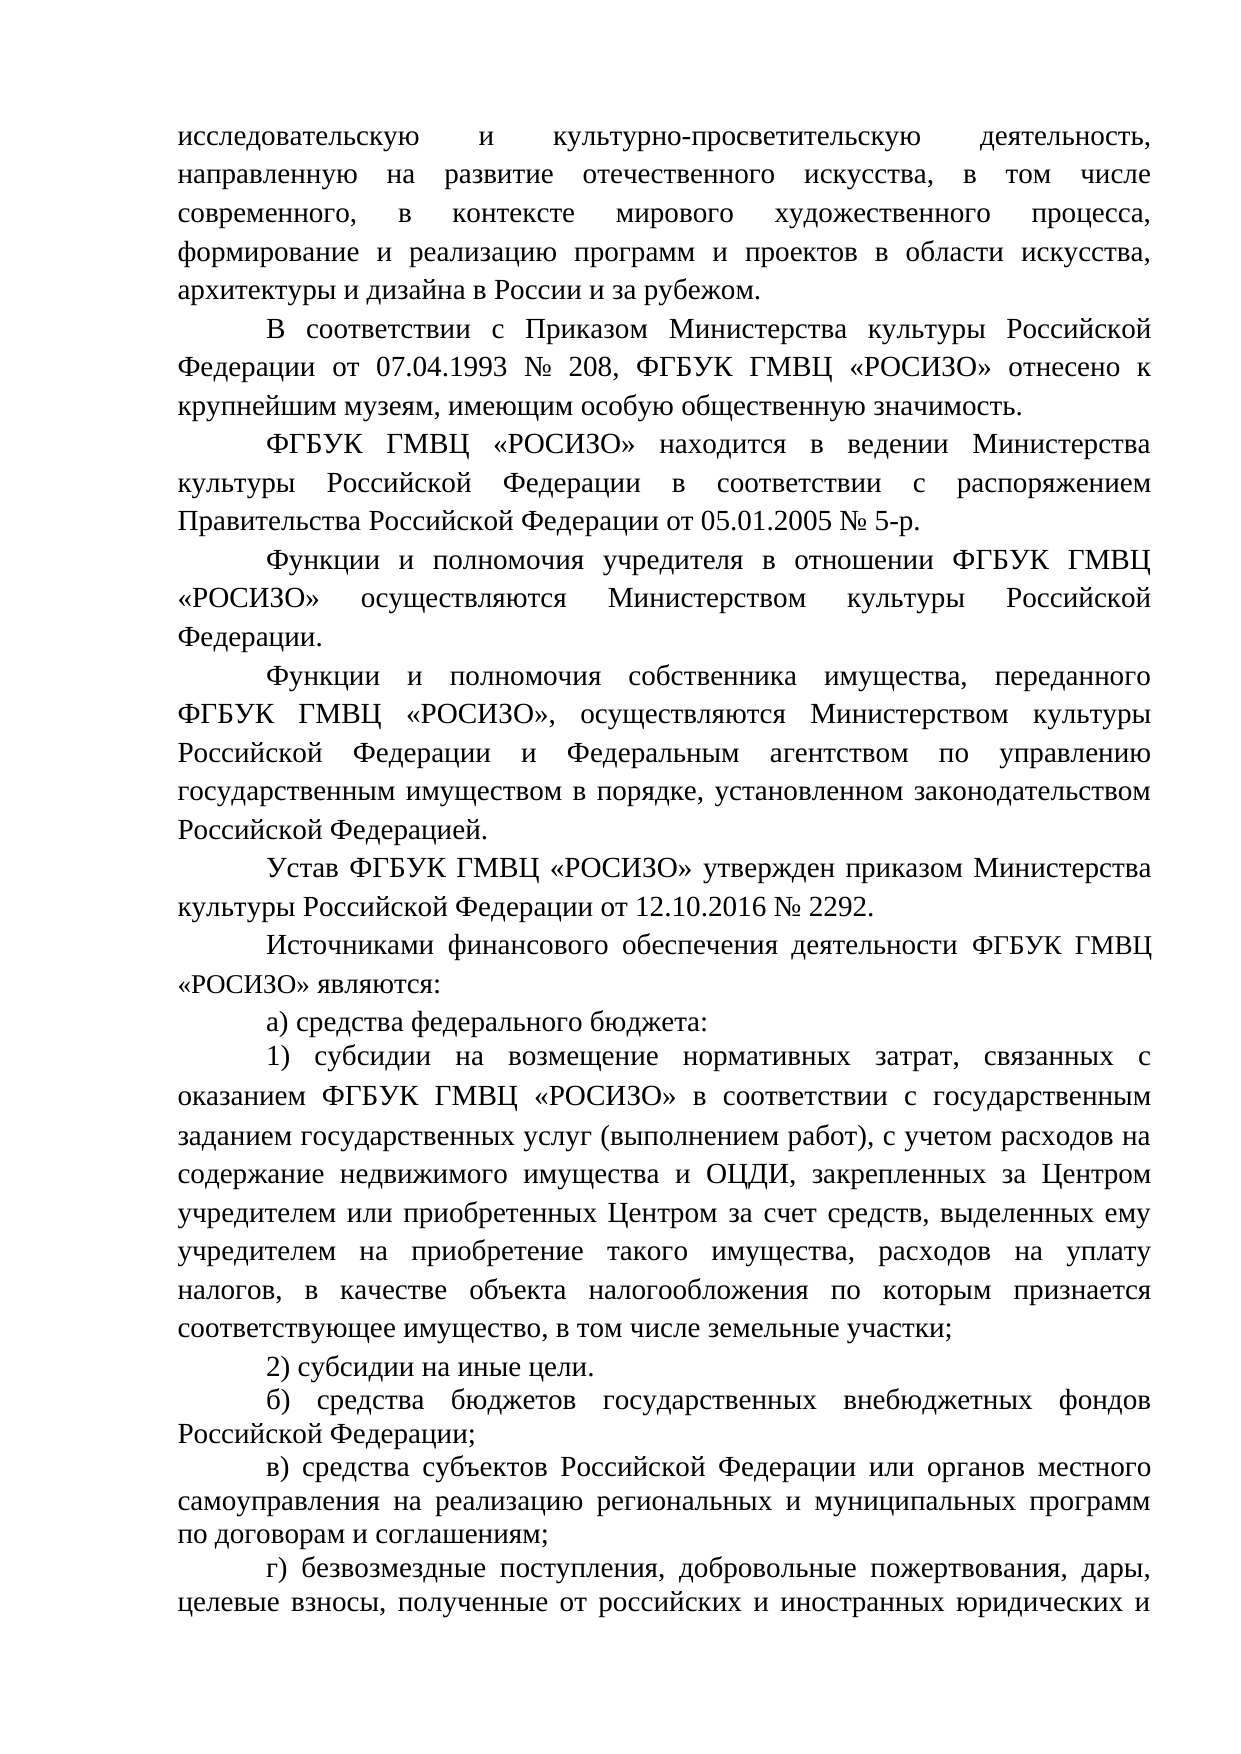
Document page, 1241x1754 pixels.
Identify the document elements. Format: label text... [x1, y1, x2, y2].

text Функции и полномочия учредителя в отношении ФГБУК ГМВЦ «РОСИЗО» осуществляются Министерством культуры Российской Федерации. [177, 542, 1152, 653]
text а) средства федерального бюджета: [177, 1004, 1152, 1038]
text б) средства бюджетов государственных внебюджетных фондов Российской Федерации; [177, 1382, 1152, 1449]
text ФГБУК ГМВЦ «РОСИЗО» находится в ведении Министерства культуры Российской Федерации в соответствии с распоряжением Правительства Российской Федерации от 05.01.2005 № 5-р. [177, 426, 1152, 537]
text в) средства субъектов Российской Федерации или органов местного самоуправления на реализацию региональных и муниципальных программ по договорам и соглашениям; [177, 1449, 1152, 1550]
text Источниками финансового обеспечения деятельности ФГБУК ГМВЦ «РОСИЗО» являются: [177, 927, 1152, 999]
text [177, 118, 1152, 306]
text Функции и полномочия собственника имущества, переданного ФГБУК ГМВЦ «РОСИЗО», осуществляются Министерством культуры Российской Федерации и Федеральным агентством по управлению государственным имуществом в порядке, установленном законодательством Российской Федерацией. [177, 658, 1152, 845]
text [177, 1550, 1152, 1617]
text 1) субсидии на возмещение нормативных затрат, связанных с оказанием ФГБУК ГМВЦ «РОСИЗО» в соответствии с государственным заданием государственных услуг (выполнением работ), с учетом расходов на содержание недвижимого имущества и ОЦДИ, закрепленных за Центром учредителем или приобретенных Центром за счет средств, выделенных ему учредителем на приобретение такого имущества, расходов на уплату налогов, в качестве объекта налогообложения по которым признается соответствующее имущество, в том числе земельные участки; [177, 1038, 1152, 1344]
text 2) субсидии на иные цели. [177, 1349, 1152, 1382]
text Устав ФГБУК ГМВЦ «РОСИЗО» утвержден приказом Министерства культуры Российской Федерации от 12.10.2016 № 2292. [177, 850, 1152, 922]
text В соответствии с Приказом Министерства культуры Российской Федерации от 07.04.1993 № 208, ФГБУК ГМВЦ «РОСИЗО» отнесено к крупнейшим музеям, имеющим особую общественную значимость. [177, 311, 1152, 421]
